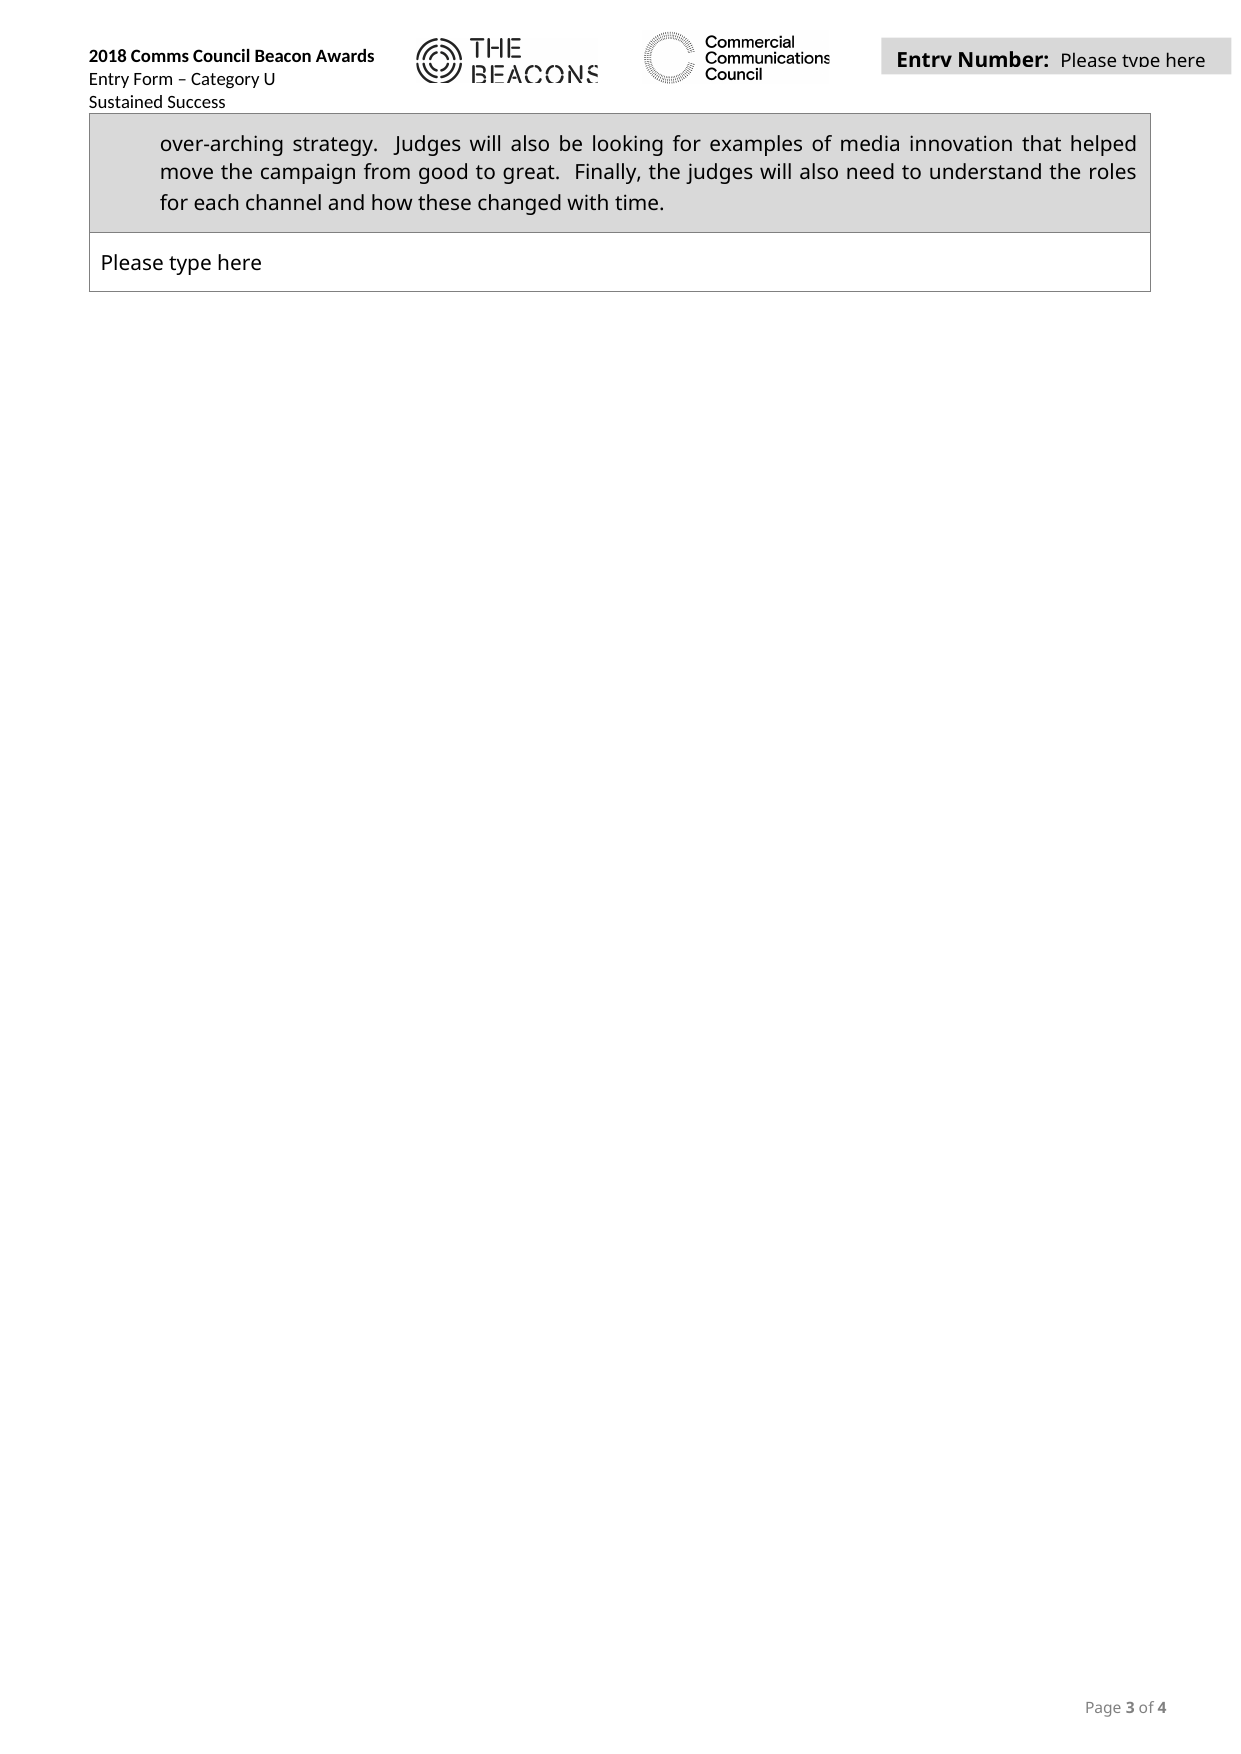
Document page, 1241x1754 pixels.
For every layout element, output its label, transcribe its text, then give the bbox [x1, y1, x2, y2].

picture [416, 38, 598, 83]
picture [642, 30, 830, 84]
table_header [90, 114, 1150, 232]
table_cell Please type here [90, 233, 1150, 291]
